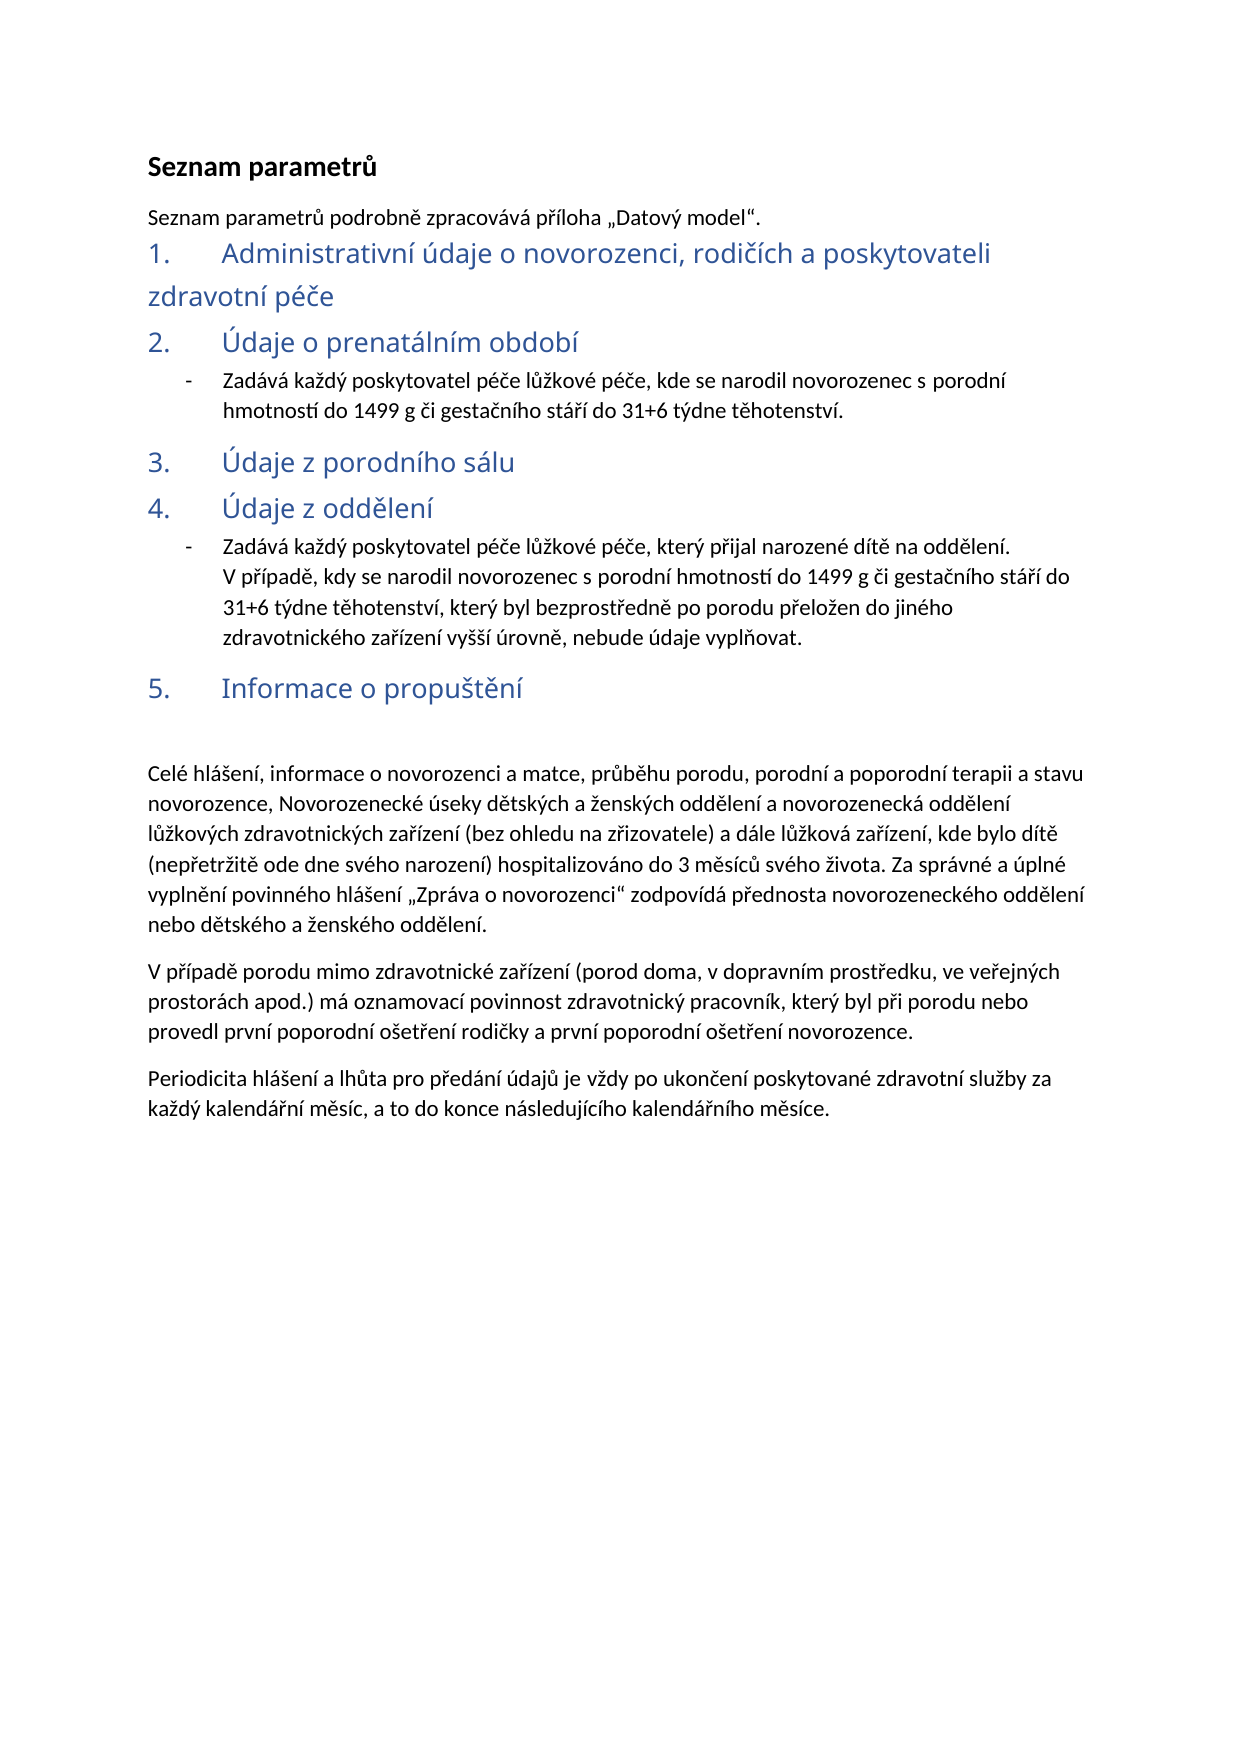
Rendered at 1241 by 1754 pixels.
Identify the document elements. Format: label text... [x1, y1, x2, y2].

subtitle Administrativní údaje o novorozenci, rodičích a poskytovateli zdravotní péče [148, 235, 1093, 314]
subtitle Údaje z oddělení [148, 490, 1093, 527]
subtitle Údaje o prenatálním období [148, 324, 1093, 361]
text Seznam parametrů [148, 148, 1093, 183]
text Celé hlášení, informace o novorozenci a matce, průběhu porodu, porodní a poporodní terapii a stavu novorozence, Novorozenecké úseky dětských a ženských oddělení a novorozenecká oddělení lůžkových zdravotnických zařízení (bez ohledu na zřizovatele) a dále lůžková zařízení, kde bylo dítě (nepřetržitě ode dne svého narození) hospitalizováno do 3 měsíců svého života. Za správné a úplné vyplnění povinného hlášení „Zpráva o novorozenci“ zodpovídá přednosta novorozeneckého oddělení nebo dětského a ženského oddělení. [148, 759, 1093, 938]
text V případě porodu mimo zdravotnické zařízení (porod doma, v dopravním prostředku, ve veřejných prostorách apod.) má oznamovací povinnost zdravotnický pracovník, který byl při porodu nebo provedl první poporodní ošetření rodičky a první poporodní ošetření novorozence. [148, 957, 1093, 1045]
list Zadává každý poskytovatel péče lůžkové péče, kde se narodil novorozenec s porodní hmotností do 1499 g či gestačního stáří do 31+6 týdne těhotenství. [185, 366, 1093, 424]
subtitle Informace o propuštění [148, 670, 1093, 707]
text Seznam parametrů podrobně zpracovává příloha „Datový model“. [148, 203, 1093, 231]
subtitle Údaje z porodního sálu [148, 443, 1093, 480]
list Zadává každý poskytovatel péče lůžkové péče, který přijal narozené dítě na oddělení. V případě, kdy se narodil novorozenec s porodní hmotností do 1499 g či gestačního stáří do 31+6 týdne těhotenství, který byl bezprostředně po porodu přeložen do jiného zdravotnického zařízení vyšší úrovně, nebude údaje vyplňovat. [185, 532, 1093, 651]
text Periodicita hlášení a lhůta pro předání údajů je vždy po ukončení poskytované zdravotní služby za každý kalendářní měsíc, a to do konce následujícího kalendářního měsíce. [148, 1064, 1093, 1122]
